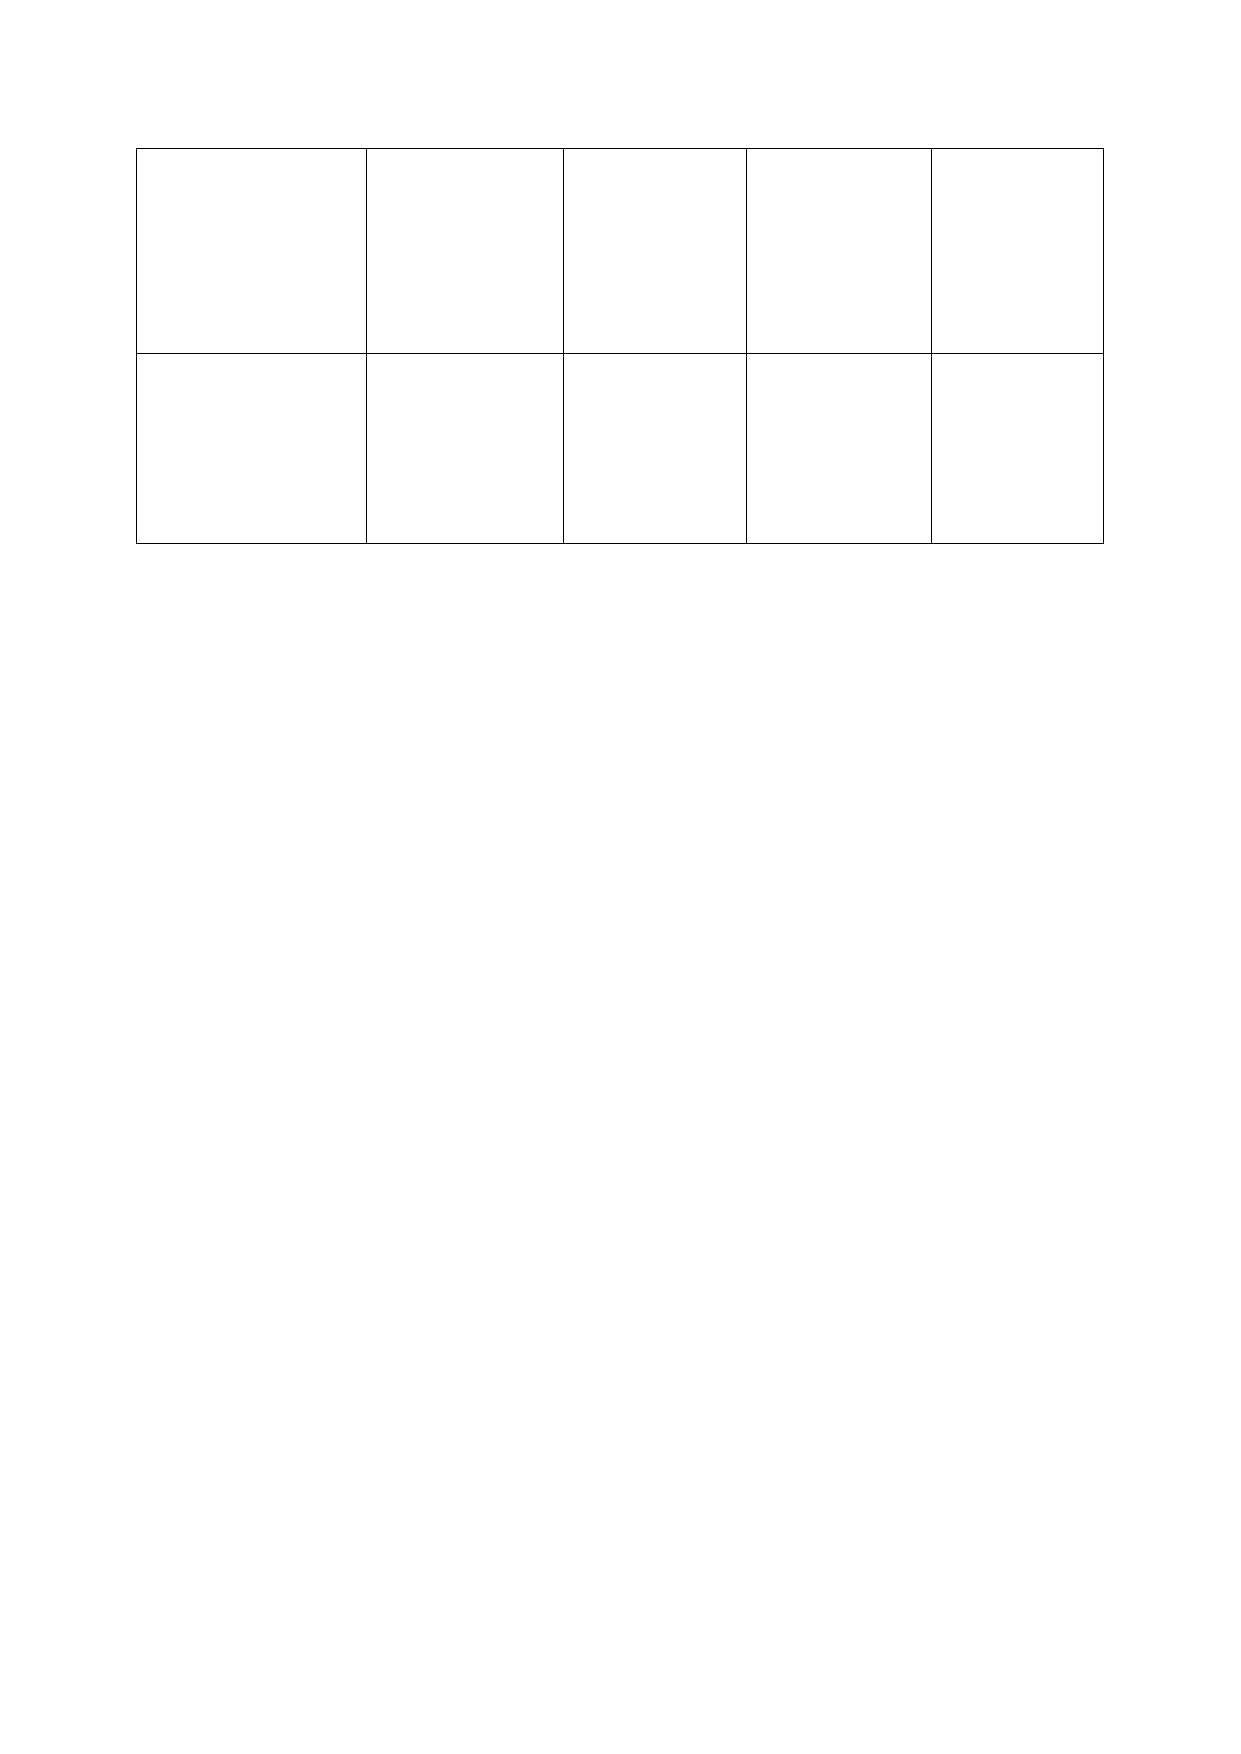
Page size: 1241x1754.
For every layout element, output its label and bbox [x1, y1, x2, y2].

table_cell [932, 354, 1103, 543]
table_cell [564, 149, 746, 353]
table_cell [367, 354, 563, 543]
table_cell [367, 149, 563, 353]
table_cell [137, 354, 366, 543]
table_cell [747, 354, 931, 543]
table_cell [564, 354, 746, 543]
table_cell [137, 149, 366, 353]
table_cell [747, 149, 931, 353]
table_cell [932, 149, 1103, 353]
